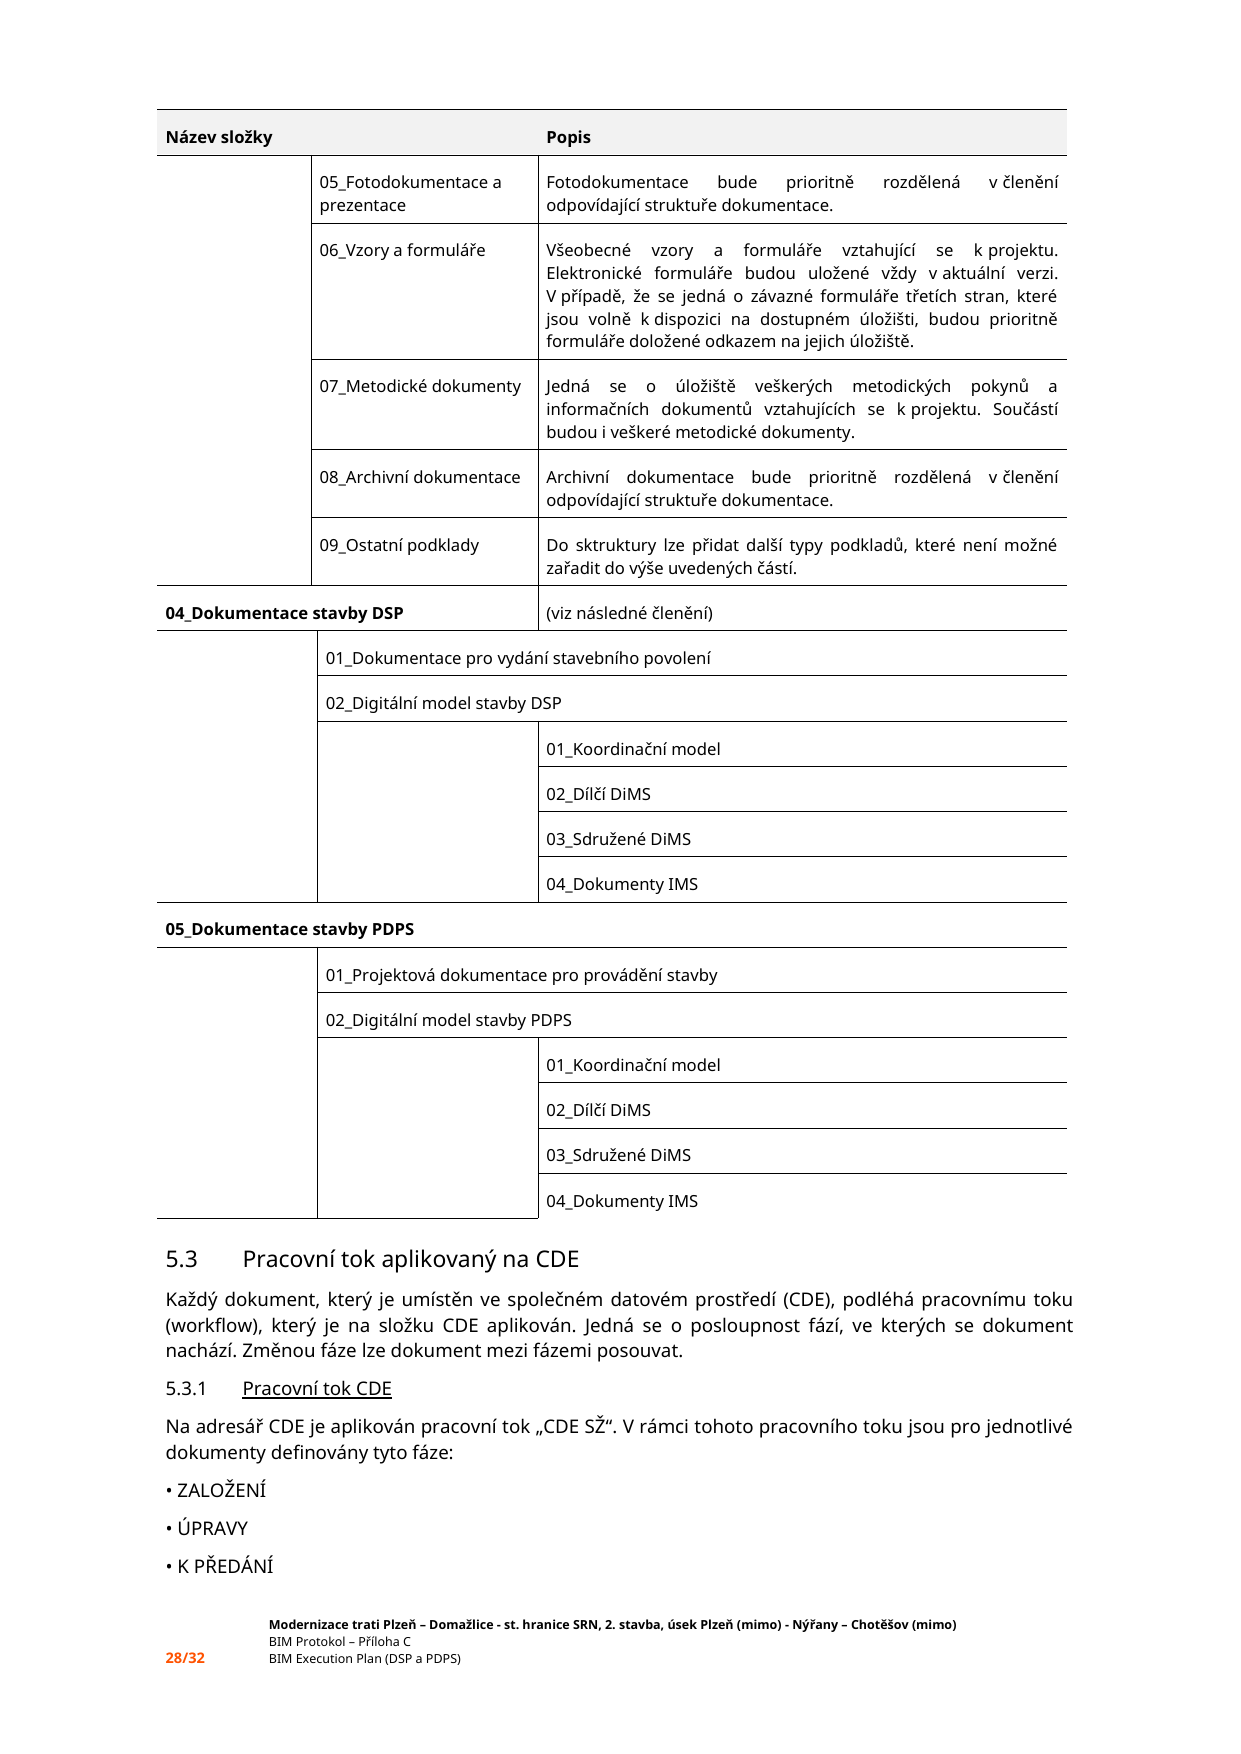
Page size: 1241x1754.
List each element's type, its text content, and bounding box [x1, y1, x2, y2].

text • ZALOŽENÍ [165, 1477, 1075, 1503]
table_cell Archivní dokumentace bude prioritně rozdělená v členění odpovídající struktuře dokumentace. [539, 450, 1067, 517]
table_cell [157, 948, 317, 1218]
table_cell Jedná se o úložiště veškerých metodických pokynů a informačních dokumentů vztahujících se k projektu. Součástí budou i veškeré metodické dokumenty. [539, 360, 1067, 449]
table_cell 02_Dílčí DiMS [539, 767, 1067, 811]
text • ÚPRAVY [165, 1515, 1075, 1541]
table_cell 06_Vzory a formuláře [312, 224, 538, 358]
table_header Popis [538, 110, 1067, 154]
table_cell [157, 631, 317, 901]
subtitle Pracovní tok CDE [165, 1376, 1075, 1401]
table_cell 04_Dokumenty IMS [539, 857, 1067, 901]
table_cell 07_Metodické dokumenty [312, 360, 538, 449]
text Na adresář CDE je aplikován pracovní tok „CDE SŽ“. V rámci tohoto pracovního toku jsou pro jednotlivé dokumenty definovány tyto fáze: [165, 1414, 1075, 1465]
table_cell 03_Sdružené DiMS [539, 812, 1067, 856]
table_cell 02_Dílčí DiMS [539, 1083, 1067, 1127]
table_cell 02_Digitální model stavby PDPS [318, 993, 1067, 1037]
table_cell 05_Dokumentace stavby PDPS [157, 903, 1067, 947]
table_cell 04_Dokumentace stavby DSP [157, 586, 538, 630]
table_cell 01_Projektová dokumentace pro provádění stavby [318, 948, 1067, 992]
table_cell Všeobecné vzory a formuláře vztahující se k projektu. Elektronické formuláře budou uložené vždy v aktuální verzi. V případě, že se jedná o závazné formuláře třetích stran, které jsou volně k dispozici na dostupném úložišti, budou prioritně formuláře doložené odkazem na jejich úložiště. [539, 224, 1067, 358]
table_header Název složky [157, 110, 538, 154]
table_cell 03_Sdružené DiMS [539, 1129, 1067, 1173]
text • K PŘEDÁNÍ [165, 1553, 1075, 1579]
table_cell 01_Koordinační model [539, 722, 1067, 766]
table_cell (viz následné členění) [539, 586, 1067, 630]
table_cell 01_Dokumentace pro vydání stavebního povolení [318, 631, 1067, 675]
table_cell 05_Fotodokumentace a prezentace [312, 156, 538, 222]
table_cell 02_Digitální model stavby DSP [318, 676, 1067, 721]
table_cell Fotodokumentace bude prioritně rozdělená v členění odpovídající struktuře dokumentace. [539, 156, 1067, 222]
table_cell [318, 1038, 538, 1218]
table_cell 09_Ostatní podklady [312, 518, 538, 585]
subtitle Pracovní tok aplikovaný na CDE [165, 1243, 1075, 1274]
table_cell Do sktruktury lze přidat další typy podkladů, které není možné zařadit do výše uvedených částí. [539, 518, 1067, 585]
text Každý dokument, který je umístěn ve společném datovém prostředí (CDE), podléhá pracovnímu toku (workflow), který je na složku CDE aplikován. Jedná se o posloupnost fází, ve kterých se dokument nachází. Změnou fáze lze dokument mezi fázemi posouvat. [165, 1287, 1075, 1363]
table_cell 08_Archivní dokumentace [312, 450, 538, 517]
table_cell 01_Koordinační model [539, 1038, 1067, 1082]
table_cell 04_Dokumenty IMS [539, 1174, 1067, 1218]
table_cell [318, 722, 538, 901]
